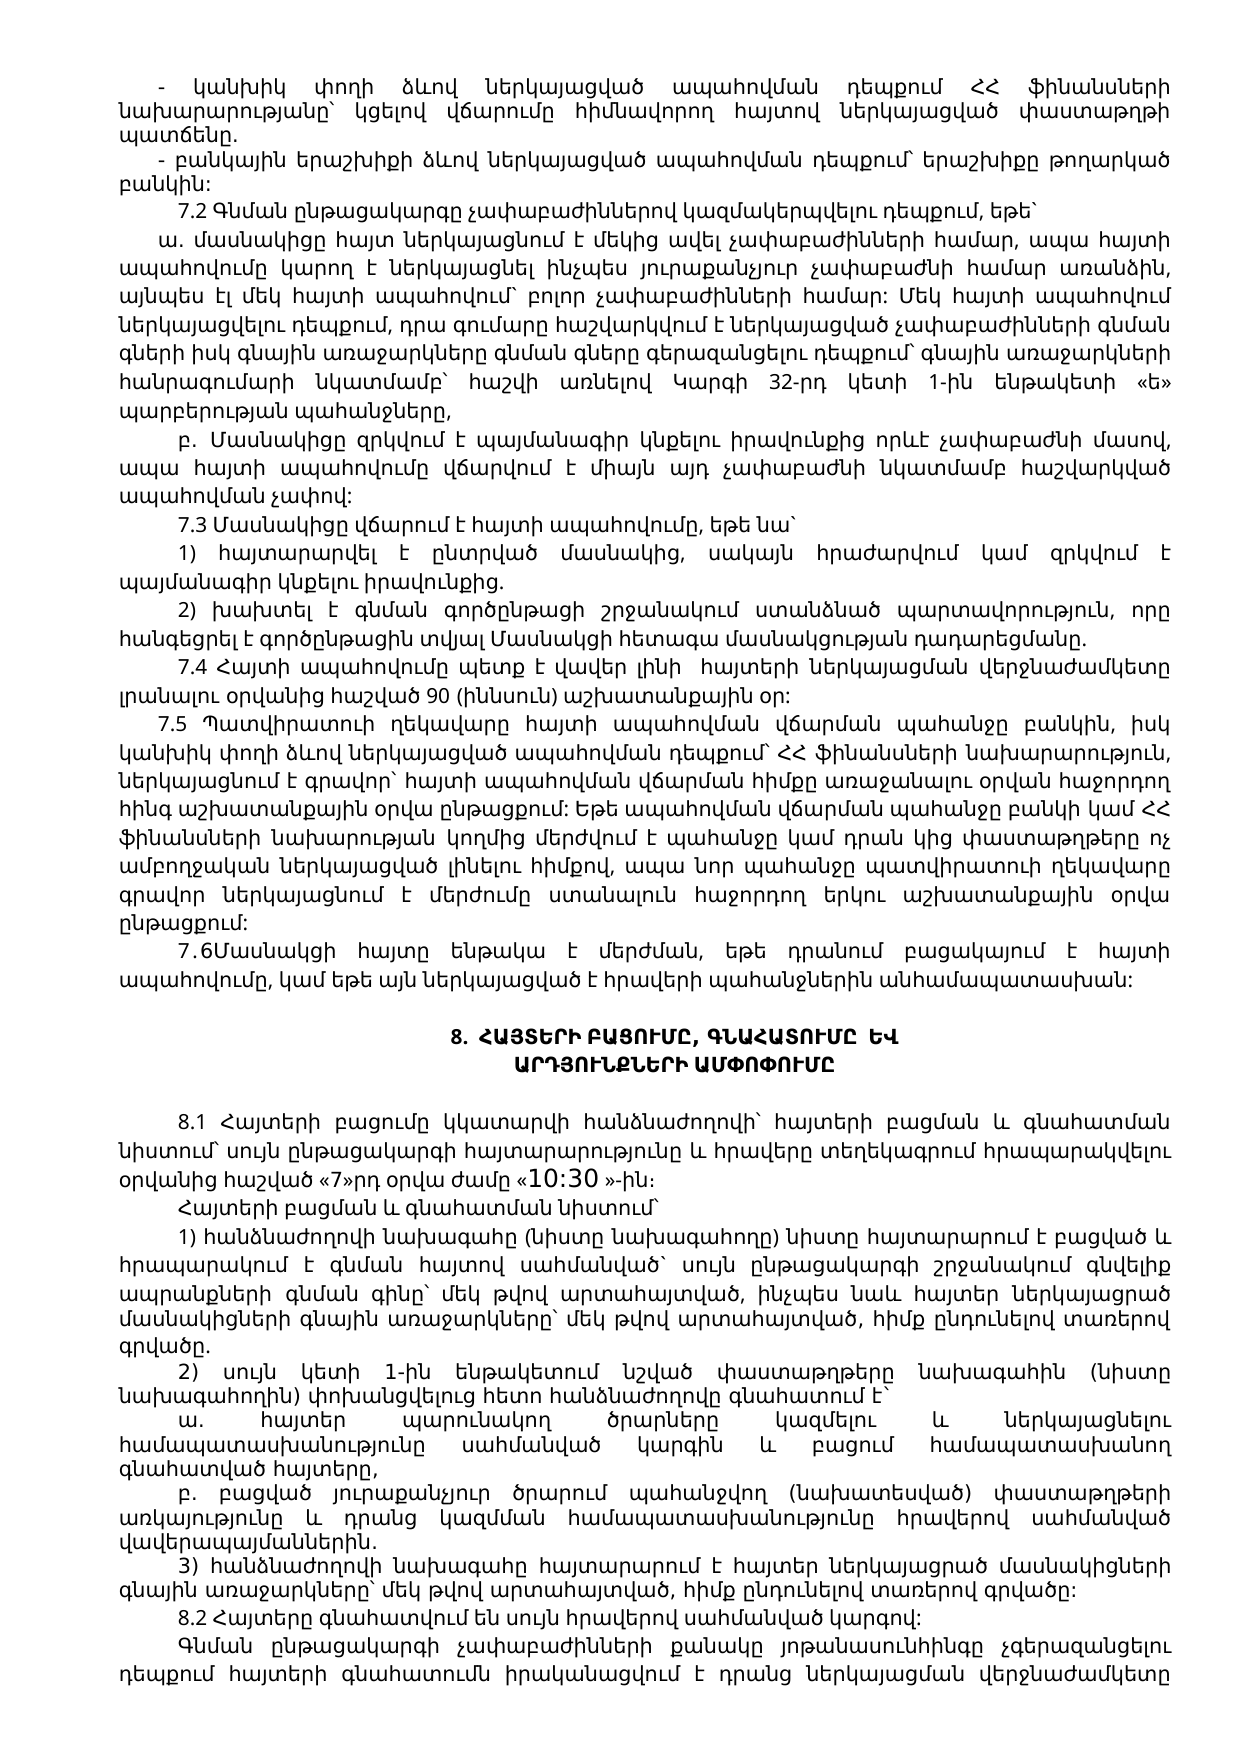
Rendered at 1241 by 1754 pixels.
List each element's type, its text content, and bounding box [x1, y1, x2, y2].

text 7.3 Մասնակիցը վճարում է հայտի ապահովումը, եթե նա` [118, 510, 1171, 538]
text 3) հանձնաժողովի նախագահը հայտարարում է հայտեր ներկայացրած մասնակիցների գնային առաջարկները՝ մեկ թվով արտահայտված, հիմք ընդունելով տառերով գրվածը: [118, 1554, 1171, 1603]
text 1) հանձնաժողովի նախագահը (նիստը նախագահողը) նիստը հայտարարում է բացված և հրապարակում է գնման հայտով սահմանված` սույն ընթացակարգի շրջանակում գնվելիք ապրանքների գնման գինը՝ մեկ թվով արտահայտված, ինչպես նաև հայտեր ներկայացրած մասնակիցների գնային առաջարկները՝ մեկ թվով արտահայտված, հիմք ընդունելով տառերով գրվածը. [118, 1222, 1171, 1360]
text ա. մասնակիցը հայտ ներկայացնում է մեկից ավել չափաբաժինների համար, ապա հայտի ապահովումը կարող է ներկայացնել ինչպես յուրաքանչյուր չափաբաժնի համար առանձին, այնպես էլ մեկ հայտի ապահովում` բոլոր չափաբաժինների համար: Մեկ հայտի ապահովում ներկայացվելու դեպքում, դրա գումարը հաշվարկվում է ներկայացված չափաբաժինների գնման գների իսկ գնային առաջարկները գնման գները գերազանցելու դեպքում՝ գնային առաջարկների հանրագումարի նկատմամբ՝ հաշվի առնելով Կարգի 32-րդ կետի 1-ին ենթակետի «ե» պարբերության պահանջները, [118, 225, 1171, 425]
text բ. բացված յուրաքանչյուր ծրարում պահանջվող (նախատեսված) փաստաթղթերի առկայությունը և դրանց կազմման համապատասխանությունը հրավերով սահմանված վավերապայմաններին. [118, 1481, 1171, 1554]
text Հայտերի բացման և գնահատման նիստում՝ [118, 1193, 1171, 1222]
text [118, 1631, 1171, 1688]
text բ. Մասնակիցը զրկվում է պայմանագիր կնքելու իրավունքից որևէ չափաբաժնի մասով, ապա հայտի ապահովումը վճարվում է միայն այդ չափաբաժնի նկատմամբ հաշվարկված ապահովման չափով: [118, 425, 1171, 510]
text 7.2 Գնման ընթացակարգը չափաբաժիններով կազմակերպվելու դեպքում, եթե` [118, 196, 1171, 225]
text ա. հայտեր պարունակող ծրարները կազմելու և ներկայացնելու համապատասխանությունը սահմանված կարգին և բացում համապատասխանող գնահատված հայտերը, [118, 1408, 1171, 1481]
text 2) սույն կետի 1-ին ենթակետում նշված փաստաթղթերը նախագահին (նիստը նախագահողին) փոխանցվելուց հետո հանձնաժողովը գնահատում է` [118, 1360, 1171, 1408]
text 7.5 Պատվիրատուի ղեկավարը հայտի ապահովման վճարման պահանջը բանկին, իսկ կանխիկ փողի ձևով ներկայացված ապահովման դեպքում՝ ՀՀ ֆինանսների նախարարություն, ներկայացնում է գրավոր՝ հայտի ապահովման վճարման հիմքը առաջանալու օրվան հաջորդող հինգ աշխատանքային օրվա ընթացքում: Եթե ապահովման վճարման պահանջը բանկի կամ ՀՀ ֆինանսների նախարության կողմից մերժվում է պահանջը կամ դրան կից փաստաթղթերը ոչ ամբողջական ներկայացված լինելու հիմքով, ապա նոր պահանջը պատվիրատուի ղեկավարը գրավոր ներկայացնում է մերժումը ստանալուն հաջորդող երկու աշխատանքային օրվա ընթացքում: [118, 709, 1171, 937]
text 2) խախտել է գնման գործընթացի շրջանակում ստանձնած պարտավորություն, որը հանգեցրել է գործընթացին տվյալ Մասնակցի հետագա մասնակցության դադարեցմանը. [118, 595, 1171, 652]
text 8.1 Հայտերի բացումը կկատարվի հանձնաժողովի՝ հայտերի բացման և գնահատման նիստում՝ սույն ընթացակարգի հայտարարությունը և հրավերը տեղեկագրում հրապարակվելու օրվանից հաշված «7»րդ օրվա ժամը «10:30 »-ին։ [118, 1107, 1171, 1193]
text 7.4 Հայտի ապահովումը պետք է վավեր լինի հայտերի ներկայացման վերջնաժամկետը լրանալու օրվանից հաշված 90 (իննսուն) աշխատանքային օր: [118, 652, 1171, 709]
text - բանկային երաշխիքի ձևով ներկայացված ապահովման դեպքում՝ երաշխիքը թողարկած բանկին: [118, 148, 1171, 196]
text 7․6Մասնակցի հայտը ենթակա է մերժման, եթե դրանում բացակայում է հայտի ապահովումը, կամ եթե այն ներկայացված է հրավերի պահանջներին անհամապատասխան: [118, 937, 1171, 993]
text 8.2 Հայտերը գնահատվում են սույն հրավերով սահմանված կարգով: [118, 1603, 1171, 1631]
text ԱՐԴՅՈՒՆՔՆԵՐԻ ԱՄՓՈՓՈՒՄԸ [118, 1050, 1171, 1079]
text 1) հայտարարվել է ընտրված մասնակից, սակայն հրաժարվում կամ զրկվում է պայմանագիր կնքելու իրավունքից. [118, 538, 1171, 595]
text - կանխիկ փողի ձևով ներկայացված ապահովման դեպքում ՀՀ ֆինանսների նախարարությանը՝ կցելով վճարումը հիմնավորող հայտով ներկայացված փաստաթղթի պատճենը. [118, 75, 1171, 148]
text 8. ՀԱՅՏԵՐԻ ԲԱՑՈՒՄԸ, ԳՆԱՀԱՏՈՒՄԸ ԵՎ [118, 1022, 1171, 1050]
